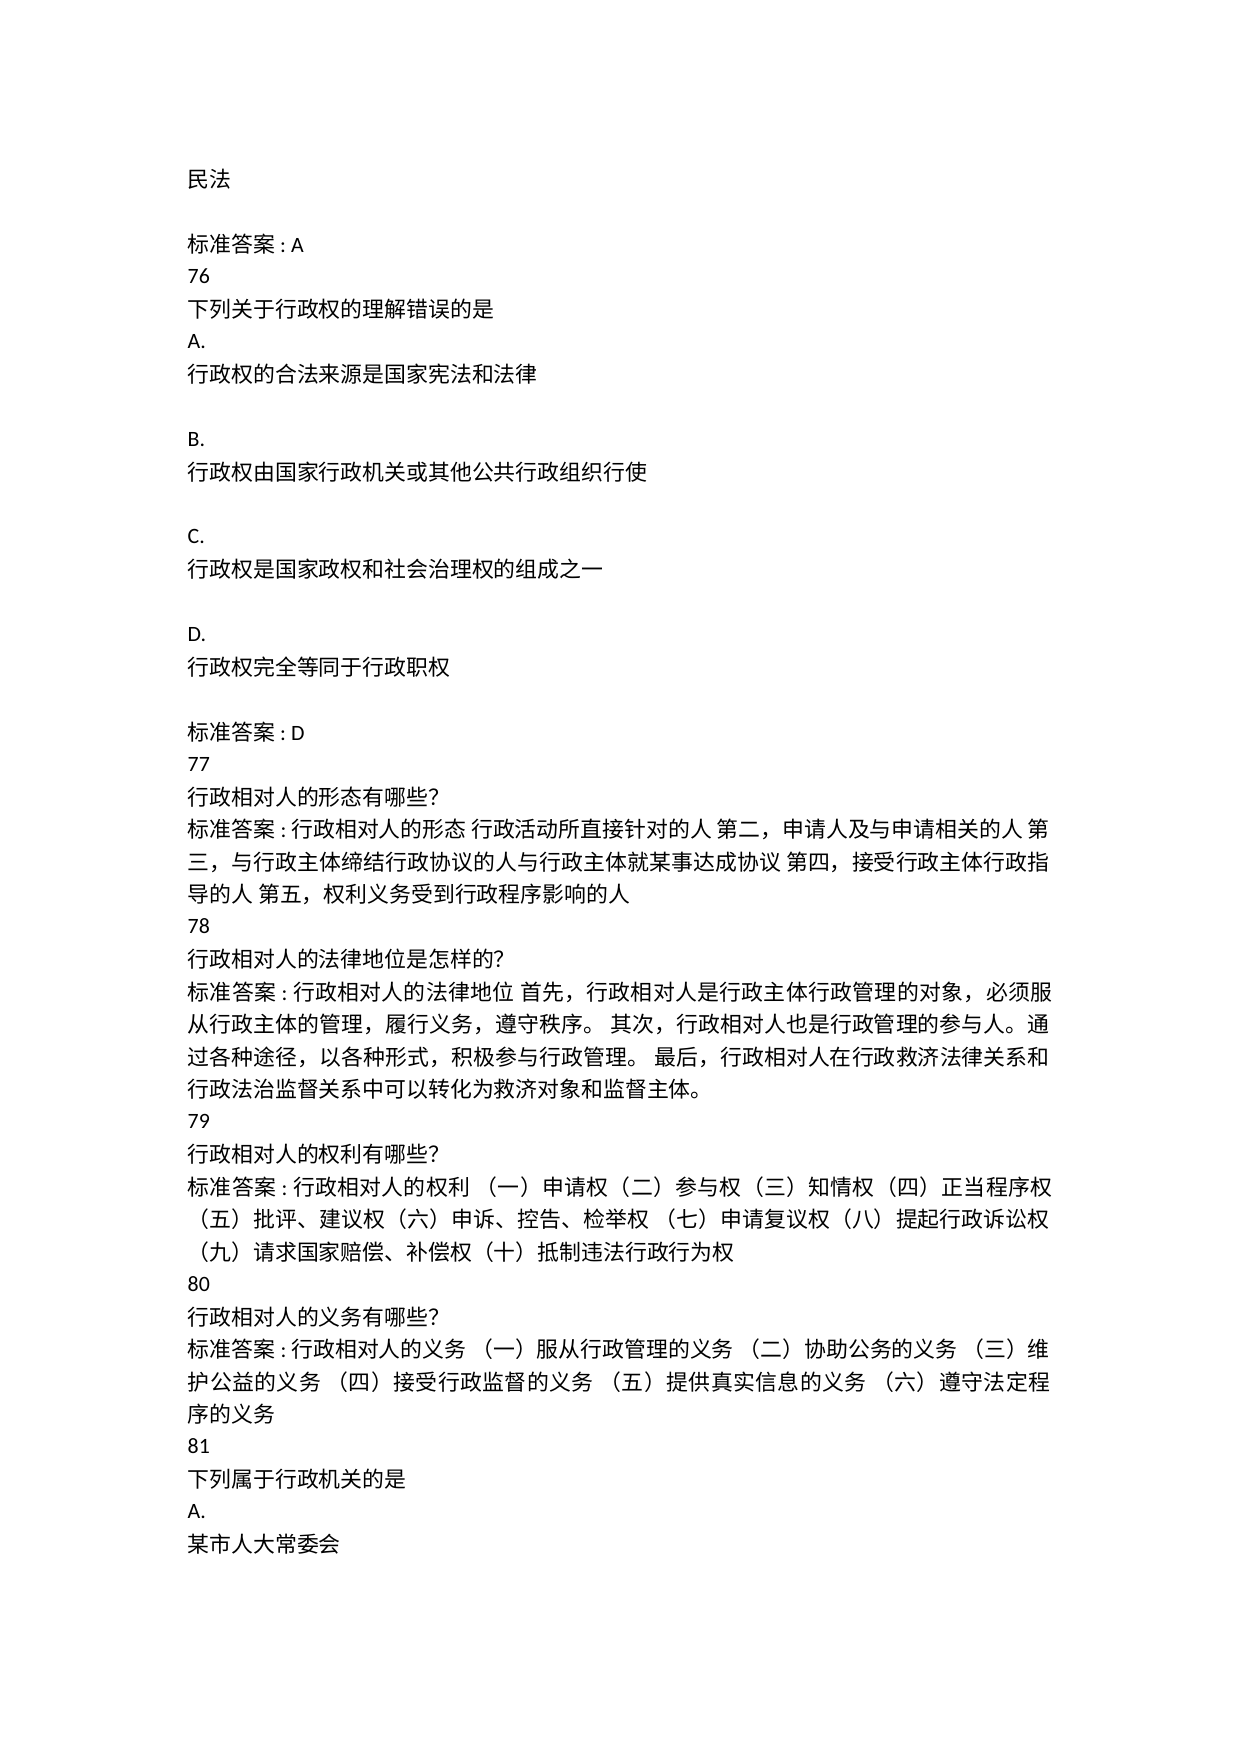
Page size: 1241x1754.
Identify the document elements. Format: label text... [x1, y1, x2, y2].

text 标准答案 : 行政相对人的形态 行政活动所直接针对的人 第二，申请人及与申请相关的人 第三，与行政主体缔结行政协议的人与行政主体就某事达成协议 第四，接受行政主体行政指导的人 第五，权利义务受到行政程序影响的人 [187, 812, 1053, 909]
text 行政权的合法来源是国家宪法和法律 [187, 357, 1053, 389]
text 81 [187, 1429, 1053, 1462]
text 行政权由国家行政机关或其他公共行政组织行使 [187, 454, 1053, 487]
text 80 [187, 1267, 1053, 1299]
text 行政相对人的义务有哪些？ [187, 1299, 1053, 1332]
text 行政权完全等同于行政职权 [187, 649, 1053, 682]
text A. [187, 324, 1053, 357]
text A. [187, 1494, 1053, 1527]
text 79 [187, 1104, 1053, 1137]
text 78 [187, 909, 1053, 942]
text 下列属于行政机关的是 [187, 1462, 1053, 1494]
text 行政相对人的权利有哪些？ [187, 1137, 1053, 1169]
text D. [187, 617, 1053, 649]
text 77 [187, 747, 1053, 779]
text 民法 [187, 162, 1053, 194]
text 下列关于行政权的理解错误的是 [187, 292, 1053, 324]
text 标准答案 : 行政相对人的义务 （一）服从行政管理的义务 （二）协助公务的义务 （三）维护公益的义务 （四）接受行政监督的义务 （五）提供真实信息的义务 （六）遵守法定程序的义务 [187, 1332, 1053, 1429]
text 76 [187, 259, 1053, 292]
text 标准答案 : D [187, 714, 1053, 747]
text 标准答案 : 行政相对人的权利 （一）申请权（二）参与权（三）知情权（四）正当程序权（五）批评、建议权（六）申诉、控告、检举权 （七）申请复议权（八）提起行政诉讼权 （九）请求国家赔偿、补偿权（十）抵制违法行政行为权 [187, 1169, 1053, 1267]
text 行政权是国家政权和社会治理权的组成之一 [187, 552, 1053, 584]
text 标准答案 : 行政相对人的法律地位 首先，行政相对人是行政主体行政管理的对象，必须服从行政主体的管理，履行义务，遵守秩序。 其次，行政相对人也是行政管理的参与人。通过各种途径，以各种形式，积极参与行政管理。 最后，行政相对人在行政救济法律关系和行政法治监督关系中可以转化为救济对象和监督主体。 [187, 974, 1053, 1104]
text B. [187, 422, 1053, 454]
text 标准答案 : A [187, 227, 1053, 259]
text 行政相对人的法律地位是怎样的？ [187, 942, 1053, 974]
text 某市人大常委会 [187, 1527, 1053, 1559]
text 行政相对人的形态有哪些？ [187, 779, 1053, 812]
text C. [187, 519, 1053, 552]
